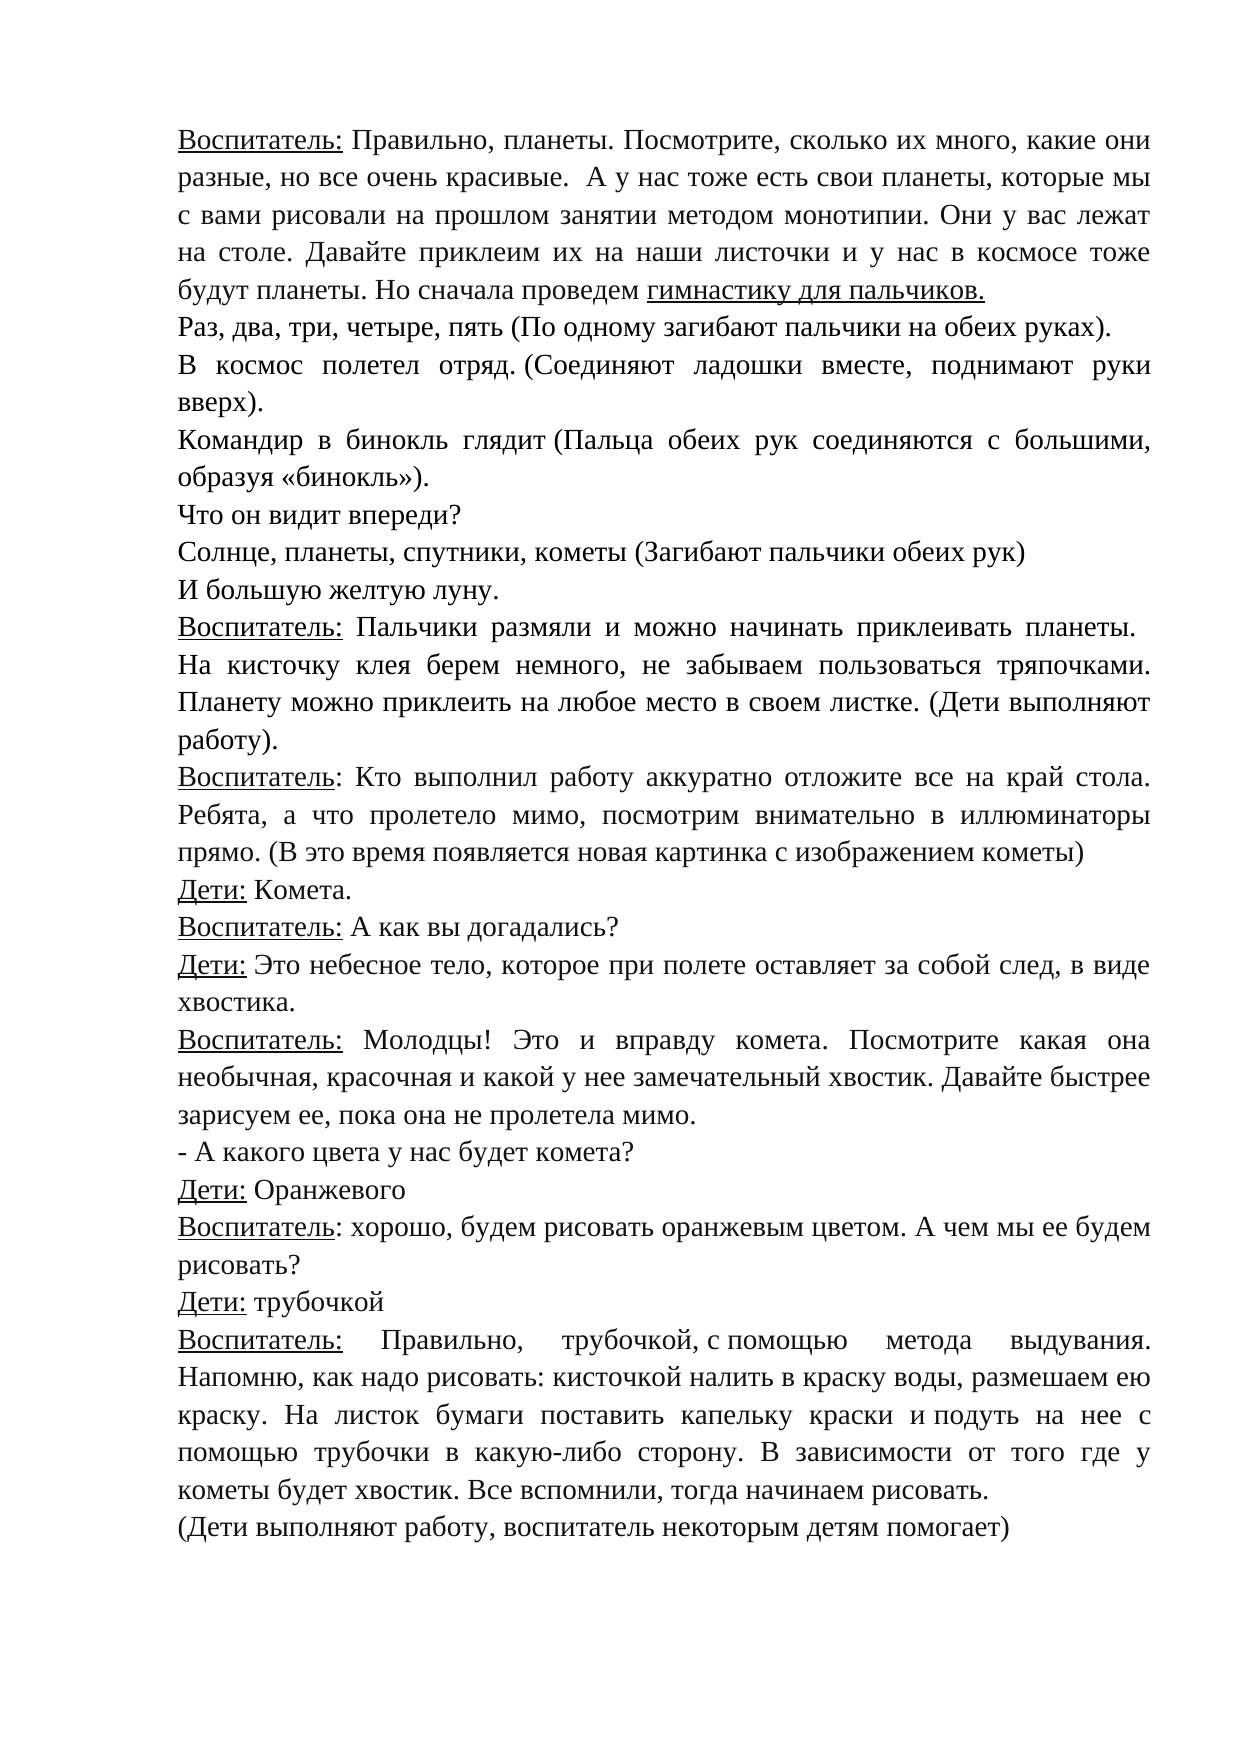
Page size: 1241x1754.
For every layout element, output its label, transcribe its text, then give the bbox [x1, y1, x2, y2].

text В космос полетел отряд. (Соединяют ладошки вместе, поднимают руки вверх). [177, 381, 1152, 418]
text Командир в бинокль глядит (Пальца обеих рук соединяются с большими, образуя «бинокль»). [177, 456, 1152, 493]
text Воспитатель: А как вы догадались? [177, 906, 1152, 943]
text Дети: трубочкой [177, 1281, 1152, 1318]
text Что он видит впереди? [177, 493, 1152, 531]
text Дети: Оранжевого [177, 1168, 1152, 1206]
text (Дети выполняют работу, воспитатель некоторым детям помогает) [177, 1506, 1152, 1543]
text Воспитатель: хорошо, будем рисовать оранжевым цветом. А чем мы ее будем рисовать? [177, 1206, 1152, 1281]
text Воспитатель: Молодцы! Это и вправду комета. Посмотрите какая она необычная, красочная и какой у нее замечательный хвостик. Давайте быстрее зарисуем ее, пока она не пролетела мимо. [177, 1018, 1152, 1131]
text Раз, два, три, четыре, пять (По одному загибают пальчики на обеих руках). [177, 306, 1152, 343]
text Воспитатель: Правильно, трубочкой, с помощью метода выдувания. Напомню, как надо рисовать: кисточкой налить в краску воды, размешаем ею краску. На листок бумаги поставить капельку краски и подуть на нее с помощью трубочки в какую-либо сторону. В зависимости от того где у кометы будет хвостик. Все вспомнили, тогда начинаем рисовать. [177, 1318, 1152, 1506]
text И большую желтую луну. [177, 568, 1152, 606]
text Воспитатель: Кто выполнил работу аккуратно отложите все на край стола. Ребята, а что пролетело мимо, посмотрим внимательно в иллюминаторы прямо. (В это время появляется новая картинка с изображением кометы) [177, 756, 1152, 868]
text Дети: Комета. [177, 868, 1152, 906]
text Воспитатель: Пальчики размяли и можно начинать приклеивать планеты. На кисточку клея берем немного, не забываем пользоваться тряпочками. Планету можно приклеить на любое место в своем листке. (Дети выполняют работу). [177, 606, 1152, 647]
text Солнце, планеты, спутники, кометы (Загибают пальчики обеих рук) [177, 531, 1152, 568]
text - А какого цвета у нас будет комета? [177, 1131, 1152, 1168]
text Дети: Это небесное тело, которое при полете оставляет за собой след, в виде хвостика. [177, 943, 1152, 1018]
text Воспитатель: Правильно, планеты. Посмотрите, сколько их много, какие они разные, но все очень красивые. А у нас тоже есть свои планеты, которые мы с вами рисовали на прошлом занятии методом монотипии. Они у вас лежат на столе. Давайте приклеим их на наши листочки и у нас в космосе тоже будут планеты. Но сначала проведем гимнастику для пальчиков. [177, 118, 1152, 306]
text Воспитатель: Пальчики размяли и можно начинать приклеивать планеты. На кисточку клея берем немного, не забываем пользоваться тряпочками. Планету можно приклеить на любое место в своем листке. (Дети выполняют работу). [177, 718, 1152, 756]
